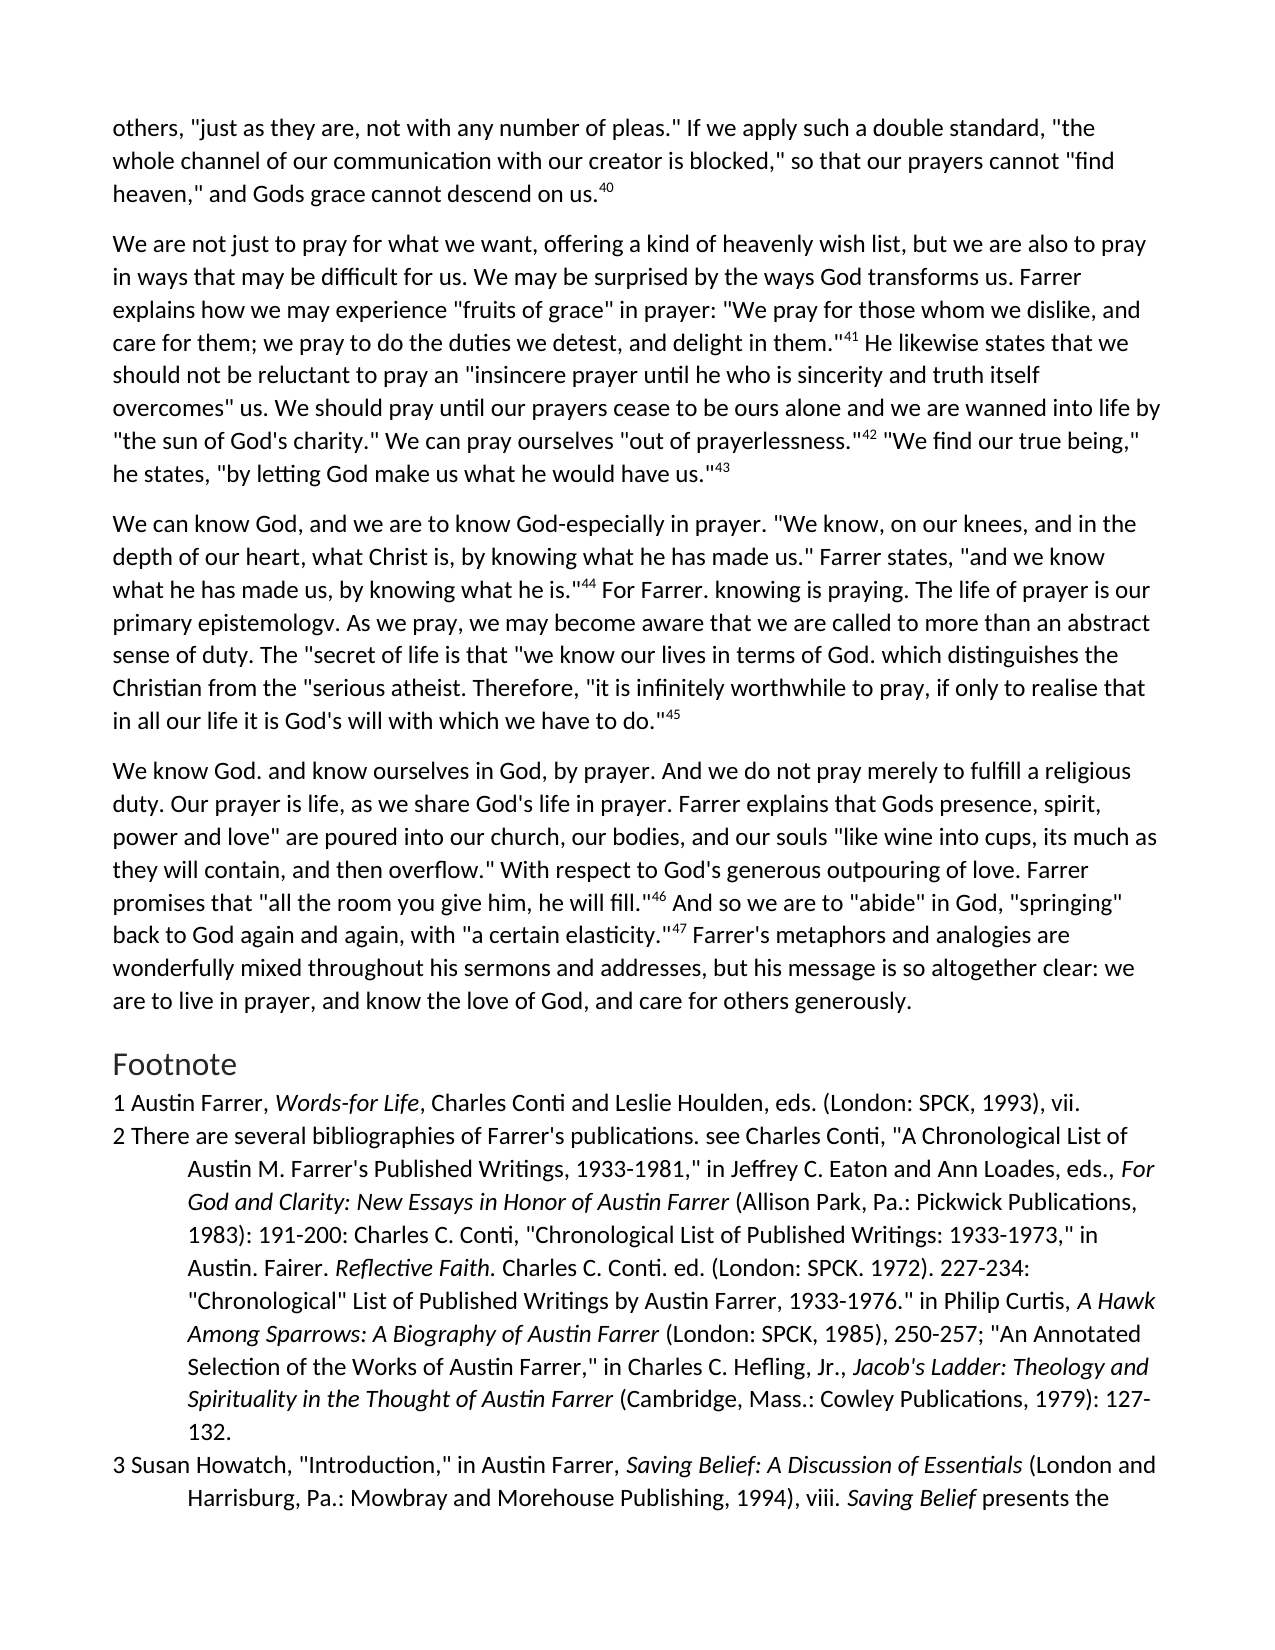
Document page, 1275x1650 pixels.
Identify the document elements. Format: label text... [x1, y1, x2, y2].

text We are not just to pray for what we want, offering a kind of heavenly wish list, but we are also to pray in ways that may be difficult for us. We may be surprised by the ways God transforms us. Farrer explains how we may experience "fruits of grace" in prayer: "We pray for those whom we dislike, and care for them; we pray to do the duties we detest, and delight in them."41 He likewise states that we should not be reluctant to pray an "insincere prayer until he who is sincerity and truth itself overcomes" us. We should pray until our prayers cease to be ours alone and we are wanned into life by "the sun of God's charity." We can pray ourselves "out of prayerlessness."42 "We find our true being," he states, "by letting God make us what he would have us."43 [112, 228, 1162, 489]
text 1 Austin Farrer, Words-for Life, Charles Conti and Leslie Houlden, eds. (London: SPCK, 1993), vii. [112, 1087, 1162, 1118]
text We can know God, and we are to know God-especially in prayer. "We know, on our knees, and in the depth of our heart, what Christ is, by knowing what he has made us." Farrer states, "and we know what he has made us, by knowing what he is."44 For Farrer. knowing is praying. The life of prayer is our primary epistemologv. As we pray, we may become aware that we are called to more than an abstract sense of duty. The "secret of life is that "we know our lives in terms of God. which distinguishes the Christian from the "serious atheist. Therefore, "it is infinitely worthwhile to pray, if only to realise that in all our life it is God's will with which we have to do."45 [112, 508, 1162, 736]
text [112, 112, 1162, 209]
text We know God. and know ourselves in God, by prayer. And we do not pray merely to fulfill a religious duty. Our prayer is life, as we share God's life in prayer. Farrer explains that Gods presence, spirit, power and love" are poured into our church, our bodies, and our souls "like wine into cups, its much as they will contain, and then overflow." With respect to God's generous outpouring of love. Farrer promises that "all the room you give him, he will fill."46 And so we are to "abide" in God, "springing" back to God again and again, with "a certain elasticity."47 Farrer's metaphors and analogies are wonderfully mixed throughout his sermons and addresses, but his message is so altogether clear: we are to live in prayer, and know the love of God, and care for others generously. [112, 755, 1162, 1016]
subtitle Footnote [112, 1043, 1162, 1084]
text 2 There are several bibliographies of Farrer's publications. see Charles Conti, "A Chronological List of Austin M. Farrer's Published Writings, 1933-1981," in Jeffrey C. Eaton and Ann Loades, eds., For God and Clarity: New Essays in Honor of Austin Farrer (Allison Park, Pa.: Pickwick Publications, 1983): 191-200: Charles C. Conti, "Chronological List of Published Writings: 1933-1973," in Austin. Fairer. Reflective Faith. Charles C. Conti. ed. (London: SPCK. 1972). 227-234: "Chronological" List of Published Writings by Austin Farrer, 1933-1976." in Philip Curtis, A Hawk Among Sparrows: A Biography of Austin Farrer (London: SPCK, 1985), 250-257; "An Annotated Selection of the Works of Austin Farrer," in Charles C. Hefling, Jr., Jacob's Ladder: Theology and Spirituality in the Thought of Austin Farrer (Cambridge, Mass.: Cowley Publications, 1979): 127-132. [112, 1120, 1162, 1447]
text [112, 1449, 1162, 1513]
